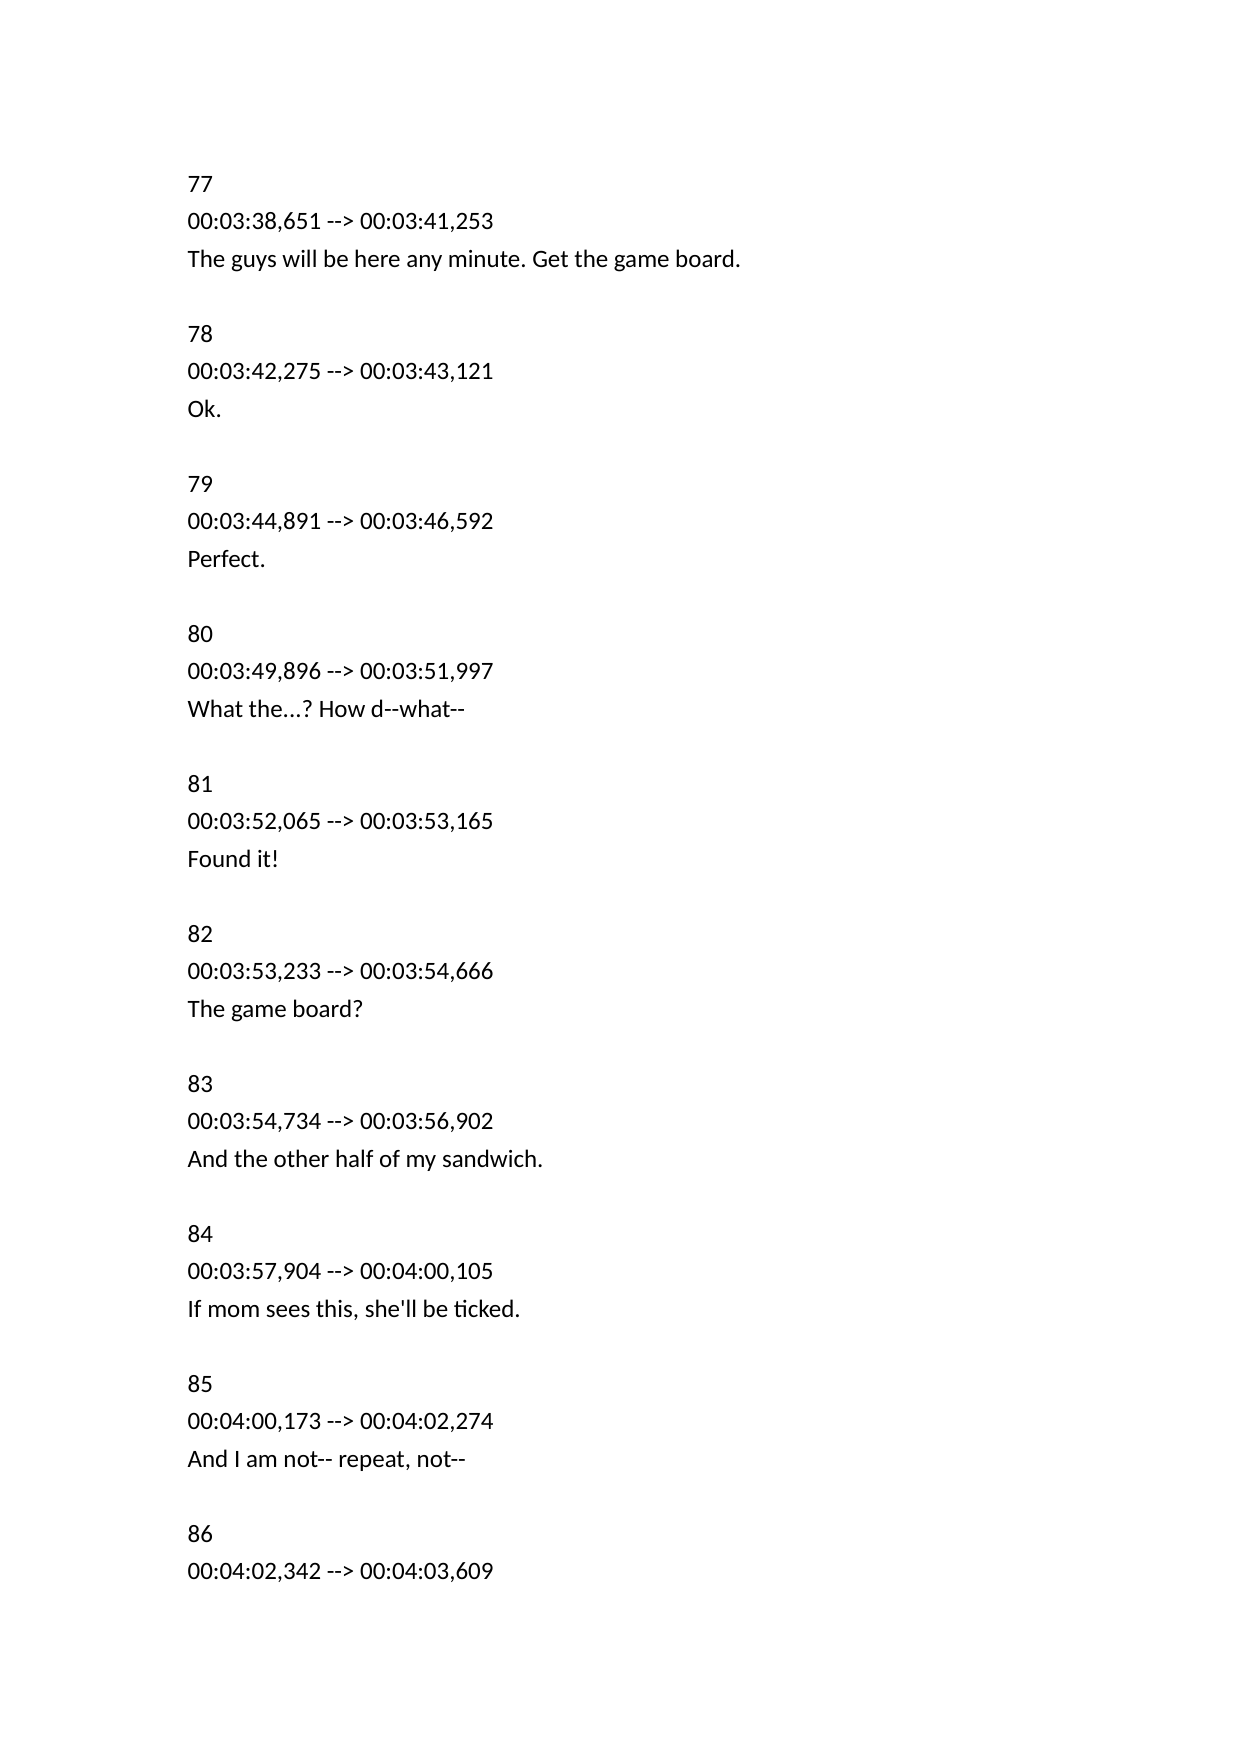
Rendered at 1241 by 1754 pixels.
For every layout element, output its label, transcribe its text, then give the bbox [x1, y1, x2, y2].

text 00:04:02,342 --> 00:04:03,609 [187, 1552, 1053, 1589]
text 77 [187, 164, 1053, 202]
text Found it! [187, 839, 1053, 877]
text 00:03:54,734 --> 00:03:56,902 [187, 1102, 1053, 1139]
text 84 [187, 1214, 1053, 1252]
text 83 [187, 1064, 1053, 1102]
text If mom sees this, she'll be ticked. [187, 1289, 1053, 1327]
text What the...? How d--what-- [187, 689, 1053, 727]
text 00:03:38,651 --> 00:03:41,253 [187, 202, 1053, 239]
text 79 [187, 464, 1053, 502]
text And the other half of my sandwich. [187, 1139, 1053, 1177]
text 80 [187, 614, 1053, 652]
text And I am not-- repeat, not-- [187, 1439, 1053, 1477]
text 86 [187, 1514, 1053, 1552]
text 00:03:53,233 --> 00:03:54,666 [187, 952, 1053, 989]
text 00:03:57,904 --> 00:04:00,105 [187, 1252, 1053, 1289]
text 81 [187, 764, 1053, 802]
text The game board? [187, 989, 1053, 1027]
text 82 [187, 914, 1053, 952]
text 78 [187, 314, 1053, 352]
text 85 [187, 1364, 1053, 1402]
text The guys will be here any minute. Get the game board. [187, 239, 1053, 277]
text Ok. [187, 389, 1053, 427]
text Perfect. [187, 539, 1053, 577]
text 00:03:52,065 --> 00:03:53,165 [187, 802, 1053, 839]
text 00:03:42,275 --> 00:03:43,121 [187, 352, 1053, 389]
text 00:04:00,173 --> 00:04:02,274 [187, 1402, 1053, 1439]
text 00:03:49,896 --> 00:03:51,997 [187, 652, 1053, 689]
text 00:03:44,891 --> 00:03:46,592 [187, 502, 1053, 539]
